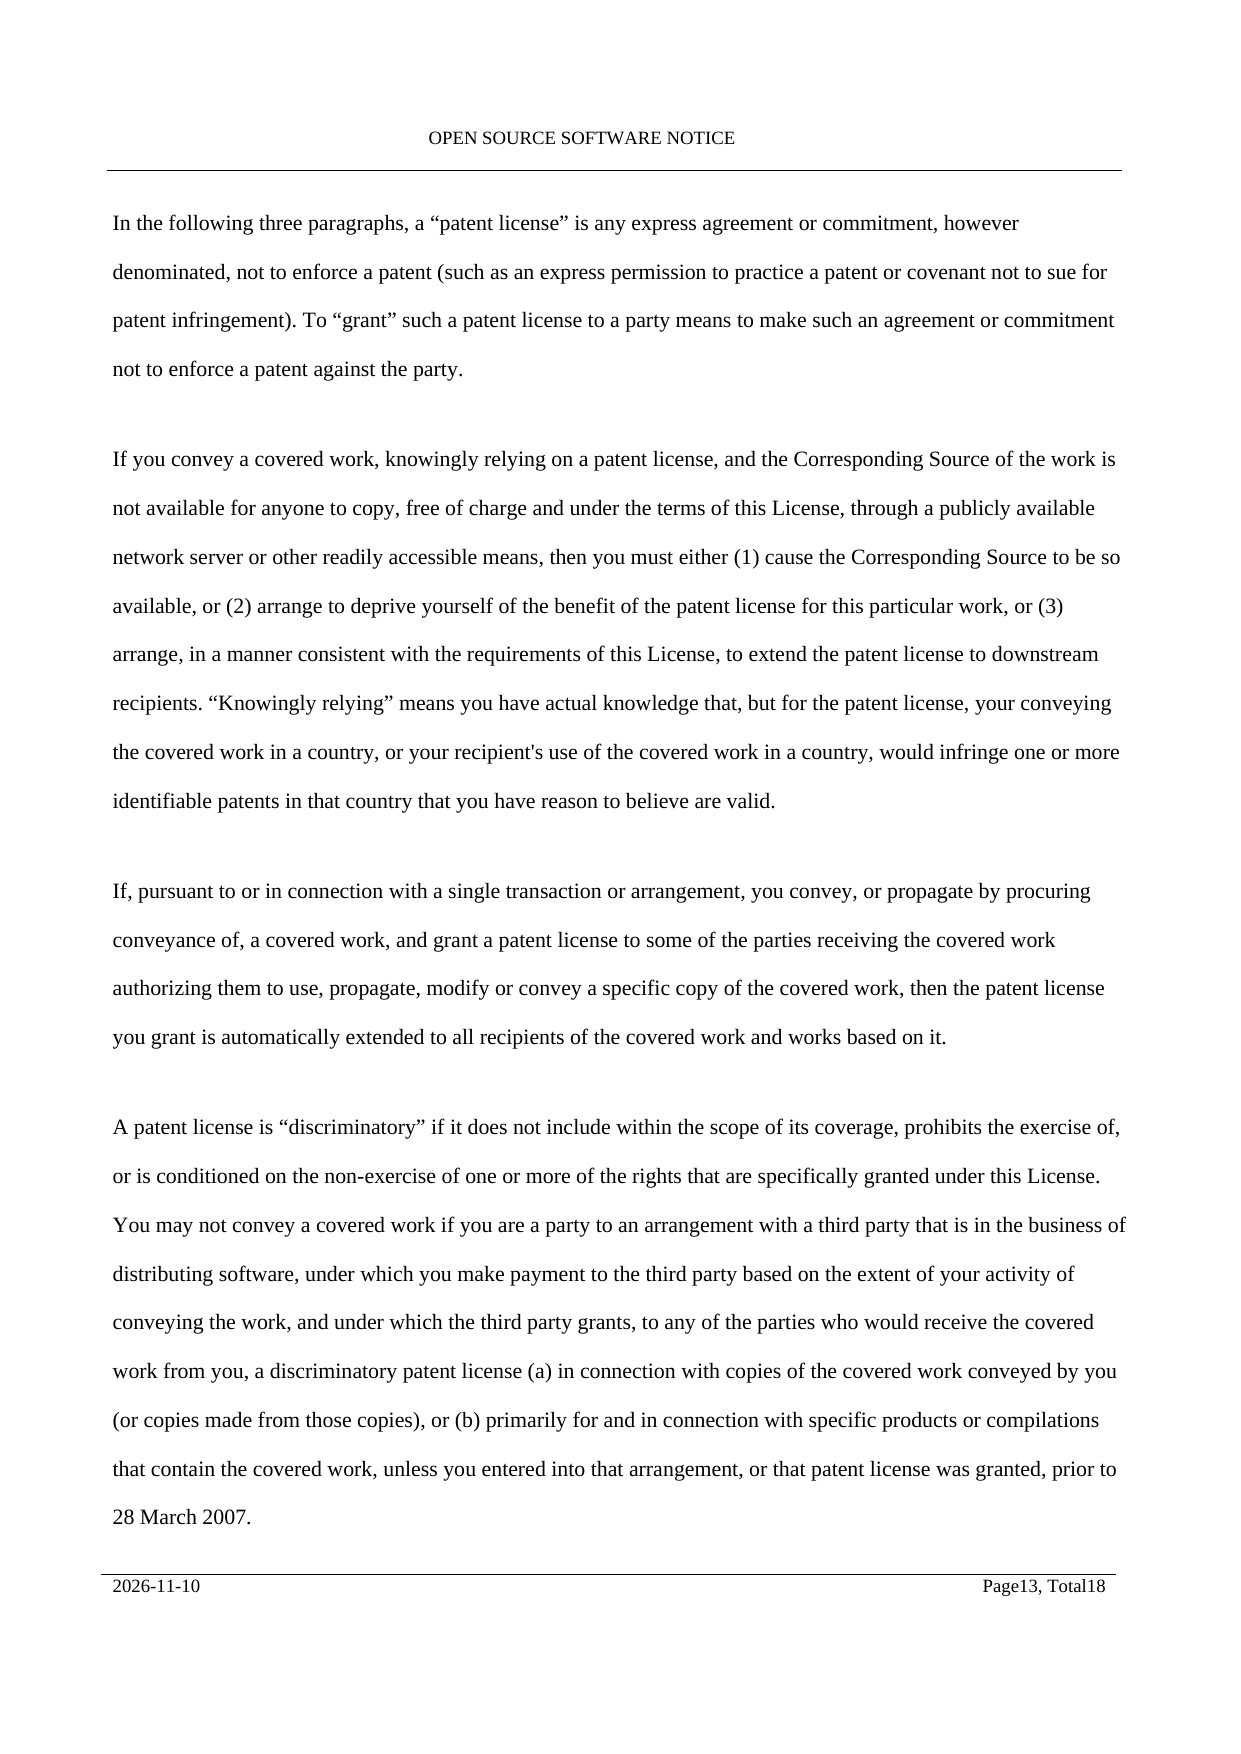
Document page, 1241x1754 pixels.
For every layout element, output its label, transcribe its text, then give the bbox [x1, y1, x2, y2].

text In the following three paragraphs, a “patent license” is any express agreement or commitment, however denominated, not to enforce a patent (such as an express permission to practice a patent or covenant not to sue for patent infringement). To “grant” such a patent license to a party means to make such an agreement or commitment not to enforce a patent against the party. [112, 206, 1128, 385]
text A patent license is “discriminatory” if it does not include within the scope of its coverage, prohibits the exercise of, or is conditioned on the non-exercise of one or more of the rights that are specifically granted under this License. You may not convey a covered work if you are a party to an arrangement with a third party that is in the business of distributing software, under which you make payment to the third party based on the extent of your activity of conveying the work, and under which the third party grants, to any of the parties who would receive the covered work from you, a discriminatory patent license (a) in connection with copies of the covered work conveyed by you (or copies made from those copies), or (b) primarily for and in connection with specific products or compilations that contain the covered work, unless you entered into that arrangement, or that patent license was granted, prior to 28 March 2007. [112, 1111, 1128, 1533]
text If, pursuant to or in connection with a single transaction or arrangement, you convey, or propagate by procuring conveyance of, a covered work, and grant a patent license to some of the parties receiving the covered work authorizing them to use, propagate, modify or convey a specific copy of the covered work, then the patent license you grant is automatically extended to all recipients of the covered work and works based on it. [112, 874, 1128, 1053]
text If you convey a covered work, knowingly relying on a patent license, and the Corresponding Source of the work is not available for anyone to copy, free of charge and under the terms of this License, through a publicly available network server or other readily accessible means, then you must either (1) cause the Corresponding Source to be so available, or (2) arrange to deprive yourself of the benefit of the patent license for this particular work, or (3) arrange, in a manner consistent with the requirements of this License, to extend the patent license to downstream recipients. “Knowingly relying” means you have actual knowledge that, but for the patent license, your conveying the covered work in a country, or your recipient's use of the covered work in a country, would infringe one or more identifiable patents in that country that you have reason to believe are valid. [112, 443, 1128, 817]
